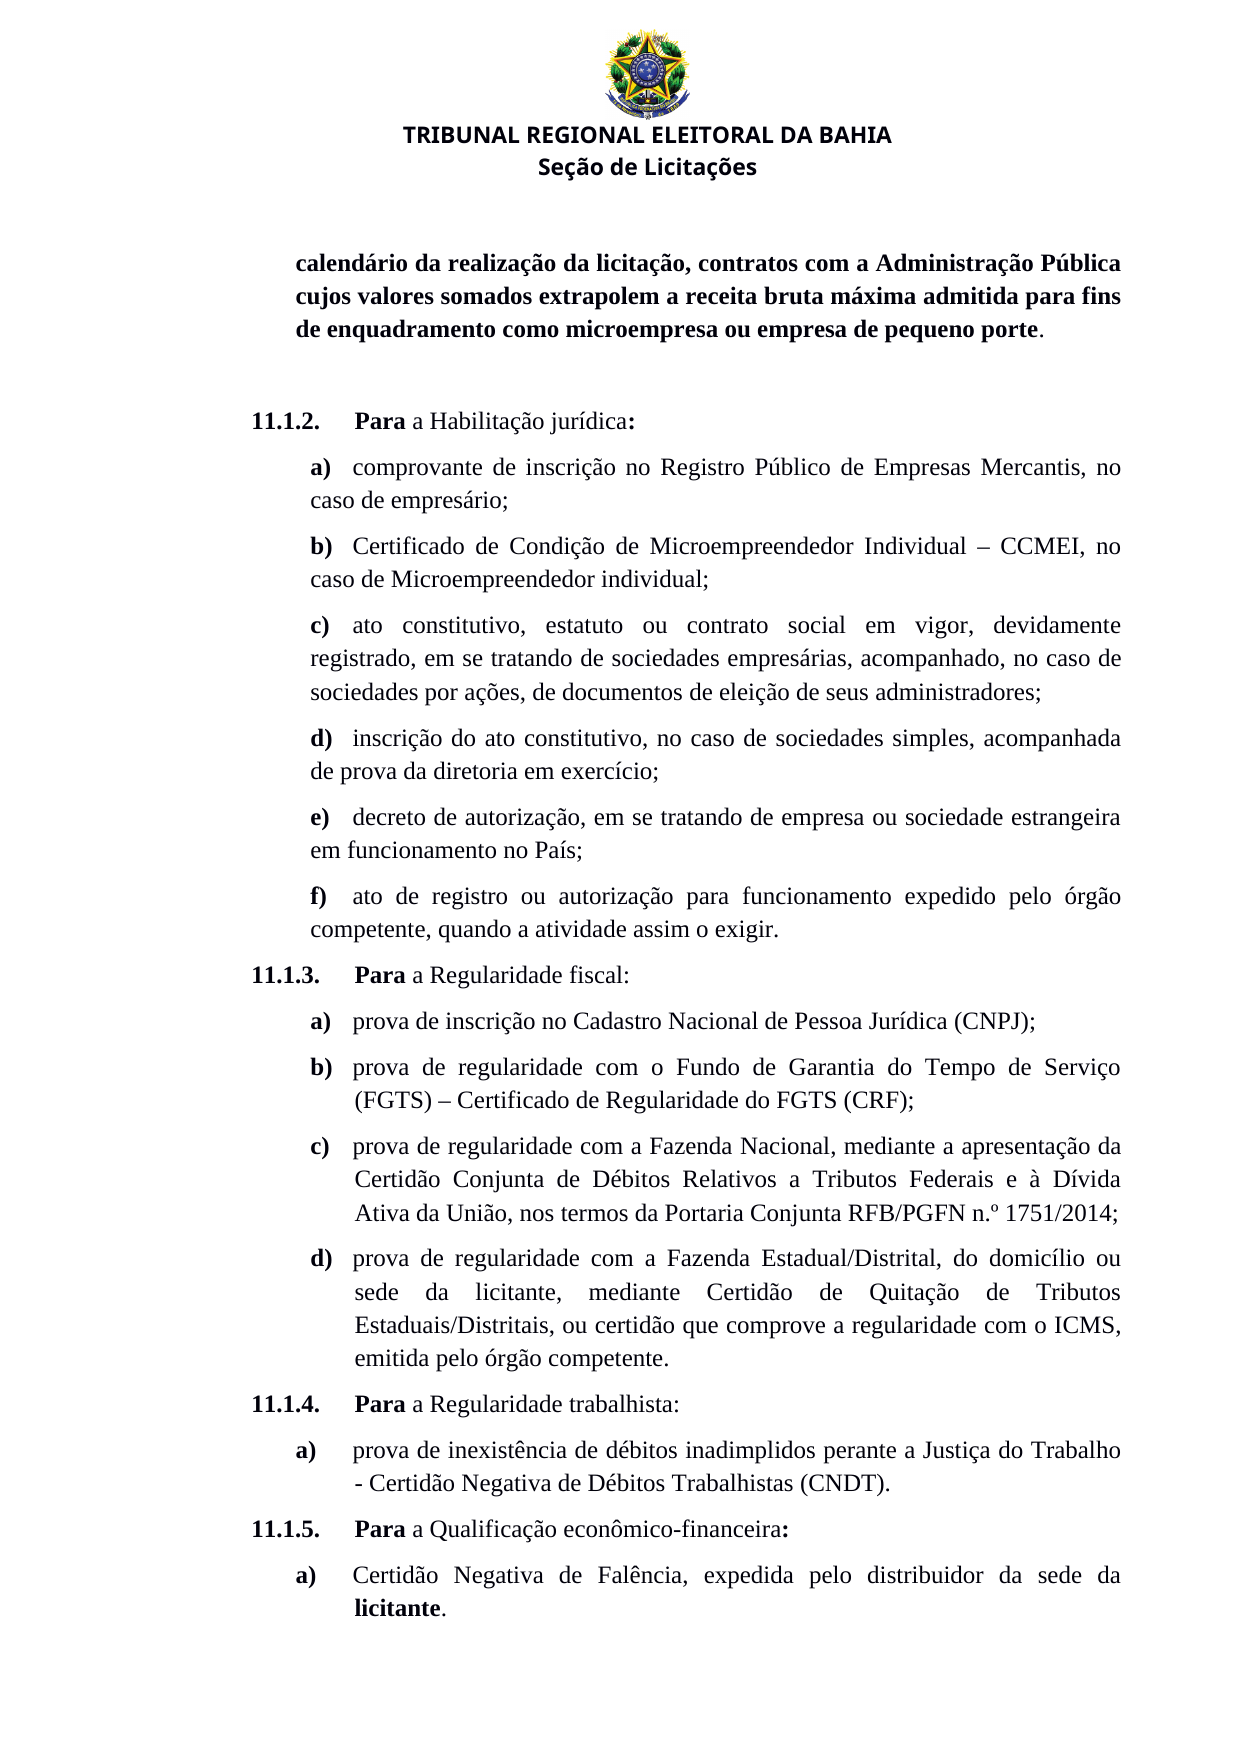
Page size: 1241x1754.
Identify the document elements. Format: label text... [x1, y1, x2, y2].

list ato de registro ou autorização para funcionamento expedido pelo órgão competente, quando a atividade assim o exigir. [310, 878, 1122, 944]
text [251, 244, 1122, 344]
list prova de inexistência de débitos inadimplidos perante a Justiça do Trabalho - Certidão Negativa de Débitos Trabalhistas (CNDT). [295, 1432, 1122, 1498]
text a) Certidão Negativa de Falência, expedida pelo distribuidor da sede da licitante. [295, 1557, 1122, 1623]
list prova de regularidade com a Fazenda Nacional, mediante a apresentação da Certidão Conjunta de Débitos Relativos a Tributos Federais e à Dívida Ativa da União, nos termos da Portaria Conjunta RFB/PGFN n.º 1751/2014; [310, 1128, 1122, 1228]
list prova de inscrição no Cadastro Nacional de Pessoa Jurídica (CNPJ); [310, 1003, 1122, 1036]
text 11.1.4. Para a Regularidade trabalhista: [177, 1386, 1122, 1419]
list Certificado de Condição de Microempreendedor Individual – CCMEI, no caso de Microempreendedor individual; [310, 528, 1122, 594]
list prova de regularidade com o Fundo de Garantia do Tempo de Serviço (FGTS) – Certificado de Regularidade do FGTS (CRF); [310, 1048, 1122, 1115]
list decreto de autorização, em se tratando de empresa ou sociedade estrangeira em funcionamento no País; [310, 798, 1122, 865]
text 11.1.3. Para a Regularidade fiscal: [177, 957, 1122, 990]
text 11.1.2. Para a Habilitação jurídica: [177, 403, 1122, 436]
list prova de regularidade com a Fazenda Estadual/Distrital, do domicílio ou sede da licitante, mediante Certidão de Quitação de Tributos Estaduais/Distritais, ou certidão que comprove a regularidade com o ICMS, emitida pelo órgão competente. [310, 1240, 1122, 1373]
list inscrição do ato constitutivo, no caso de sociedades simples, acompanhada de prova da diretoria em exercício; [310, 719, 1122, 786]
text 11.1.5. Para a Qualificação econômico-financeira: [251, 1511, 1122, 1544]
list ato constitutivo, estatuto ou contrato social em vigor, devidamente registrado, em se tratando de sociedades empresárias, acompanhado, no caso de sociedades por ações, de documentos de eleição de seus administradores; [310, 607, 1122, 707]
list comprovante de inscrição no Registro Público de Empresas Mercantis, no caso de empresário; [310, 448, 1122, 515]
